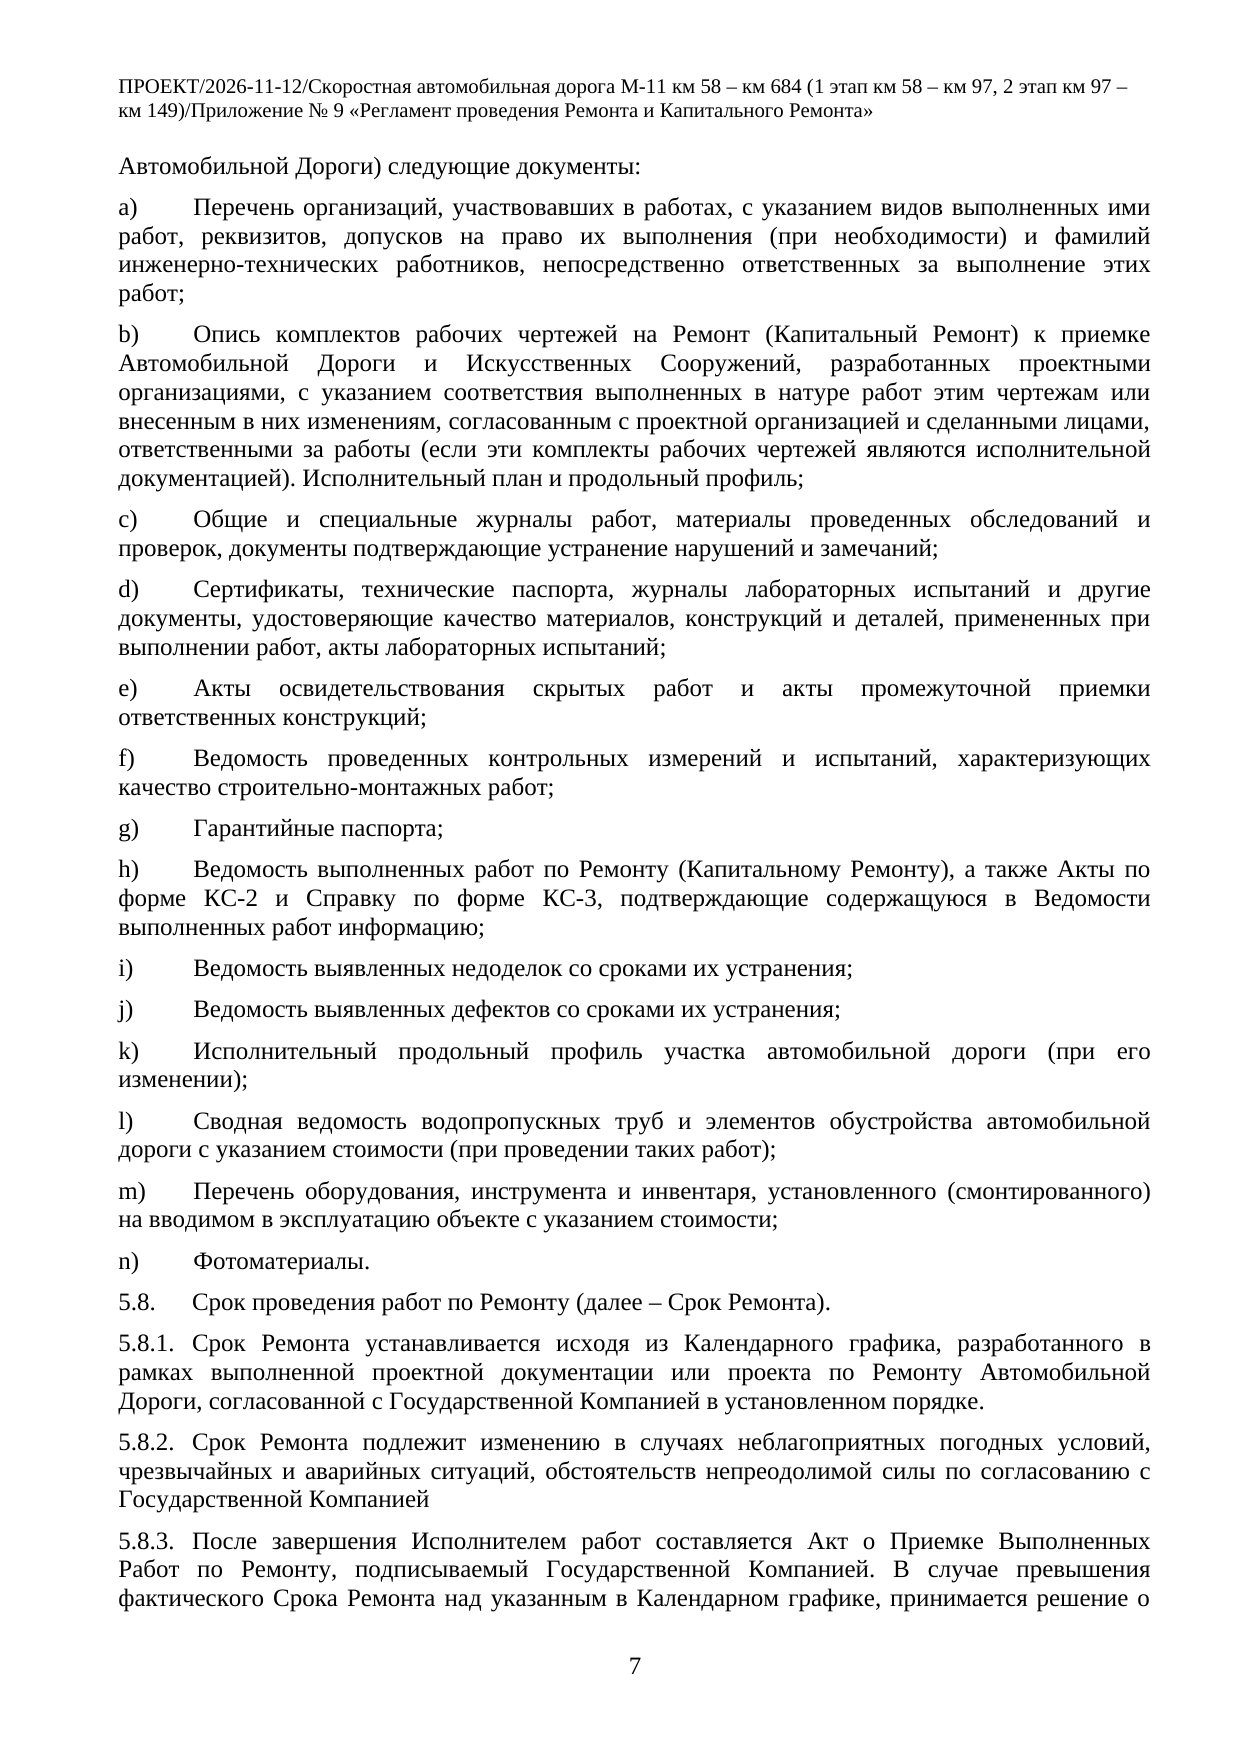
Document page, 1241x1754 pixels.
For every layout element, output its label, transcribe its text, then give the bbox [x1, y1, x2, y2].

text 5.8.2. Срок Ремонта подлежит изменению в случаях неблагоприятных погодных условий, чрезвычайных и аварийных ситуаций, обстоятельств непреодолимой силы по согласованию с Государственной Компанией [118, 1427, 1152, 1513]
list Ведомость выполненных работ по Ремонту (Капитальному Ремонту), а также Акты по форме КС-2 и Справку по форме КС-3, подтверждающие содержащуюся в Ведомости выполненных работ информацию; [118, 854, 1152, 941]
list Гарантийные паспорта; [118, 813, 1152, 842]
list Перечень оборудования, инструмента и инвентаря, установленного (смонтированного) на вводимом в эксплуатацию объекте с указанием стоимости; [118, 1176, 1152, 1233]
list Опись комплектов рабочих чертежей на Ремонт (Капитальный Ремонт) к приемке Автомобильной Дороги и Искусственных Сооружений, разработанных проектными организациями, с указанием соответствия выполненных в натуре работ этим чертежам или внесенным в них изменениям, согласованным с проектной организацией и сделанными лицами, ответственными за работы (если эти комплекты рабочих чертежей являются исполнительной документацией). Исполнительный план и продольный профиль; [118, 319, 1152, 492]
list Ведомость выявленных недоделок со сроками их устранения; [118, 953, 1152, 982]
list Сводная ведомость водопропускных труб и элементов обустройства автомобильной дороги с указанием стоимости (при проведении таких работ); [118, 1106, 1152, 1163]
text 5.8.1. Срок Ремонта устанавливается исходя из Календарного графика, разработанного в рамках выполненной проектной документации или проекта по Ремонту Автомобильной Дороги, согласованной с Государственной Компанией в установленном порядке. [118, 1328, 1152, 1414]
list Ведомость выявленных дефектов со сроками их устранения; [118, 994, 1152, 1023]
list Исполнительный продольный профиль участка автомобильной дороги (при его изменении); [118, 1036, 1152, 1093]
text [118, 1526, 1152, 1612]
list Ведомость проведенных контрольных измерений и испытаний, характеризующих качество строительно-монтажных работ; [118, 743, 1152, 801]
text 5.8. Срок проведения работ по Ремонту (далее – Срок Ремонта). [118, 1287, 1152, 1316]
list Общие и специальные журналы работ, материалы проведенных обследований и проверок, документы подтверждающие устранение нарушений и замечаний; [118, 504, 1152, 562]
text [118, 151, 1152, 179]
list Акты освидетельствования скрытых работ и акты промежуточной приемки ответственных конструкций; [118, 673, 1152, 731]
list Перечень организаций, участвовавших в работах, с указанием видов выполненных ими работ, реквизитов, допусков на право их выполнения (при необходимости) и фамилий инженерно-технических работников, непосредственно ответственных за выполнение этих работ; [118, 192, 1152, 307]
list Сертификаты, технические паспорта, журналы лабораторных испытаний и другие документы, удостоверяющие качество материалов, конструкций и деталей, примененных при выполнении работ, акты лабораторных испытаний; [118, 574, 1152, 661]
list Фотоматериалы. [118, 1246, 1152, 1274]
